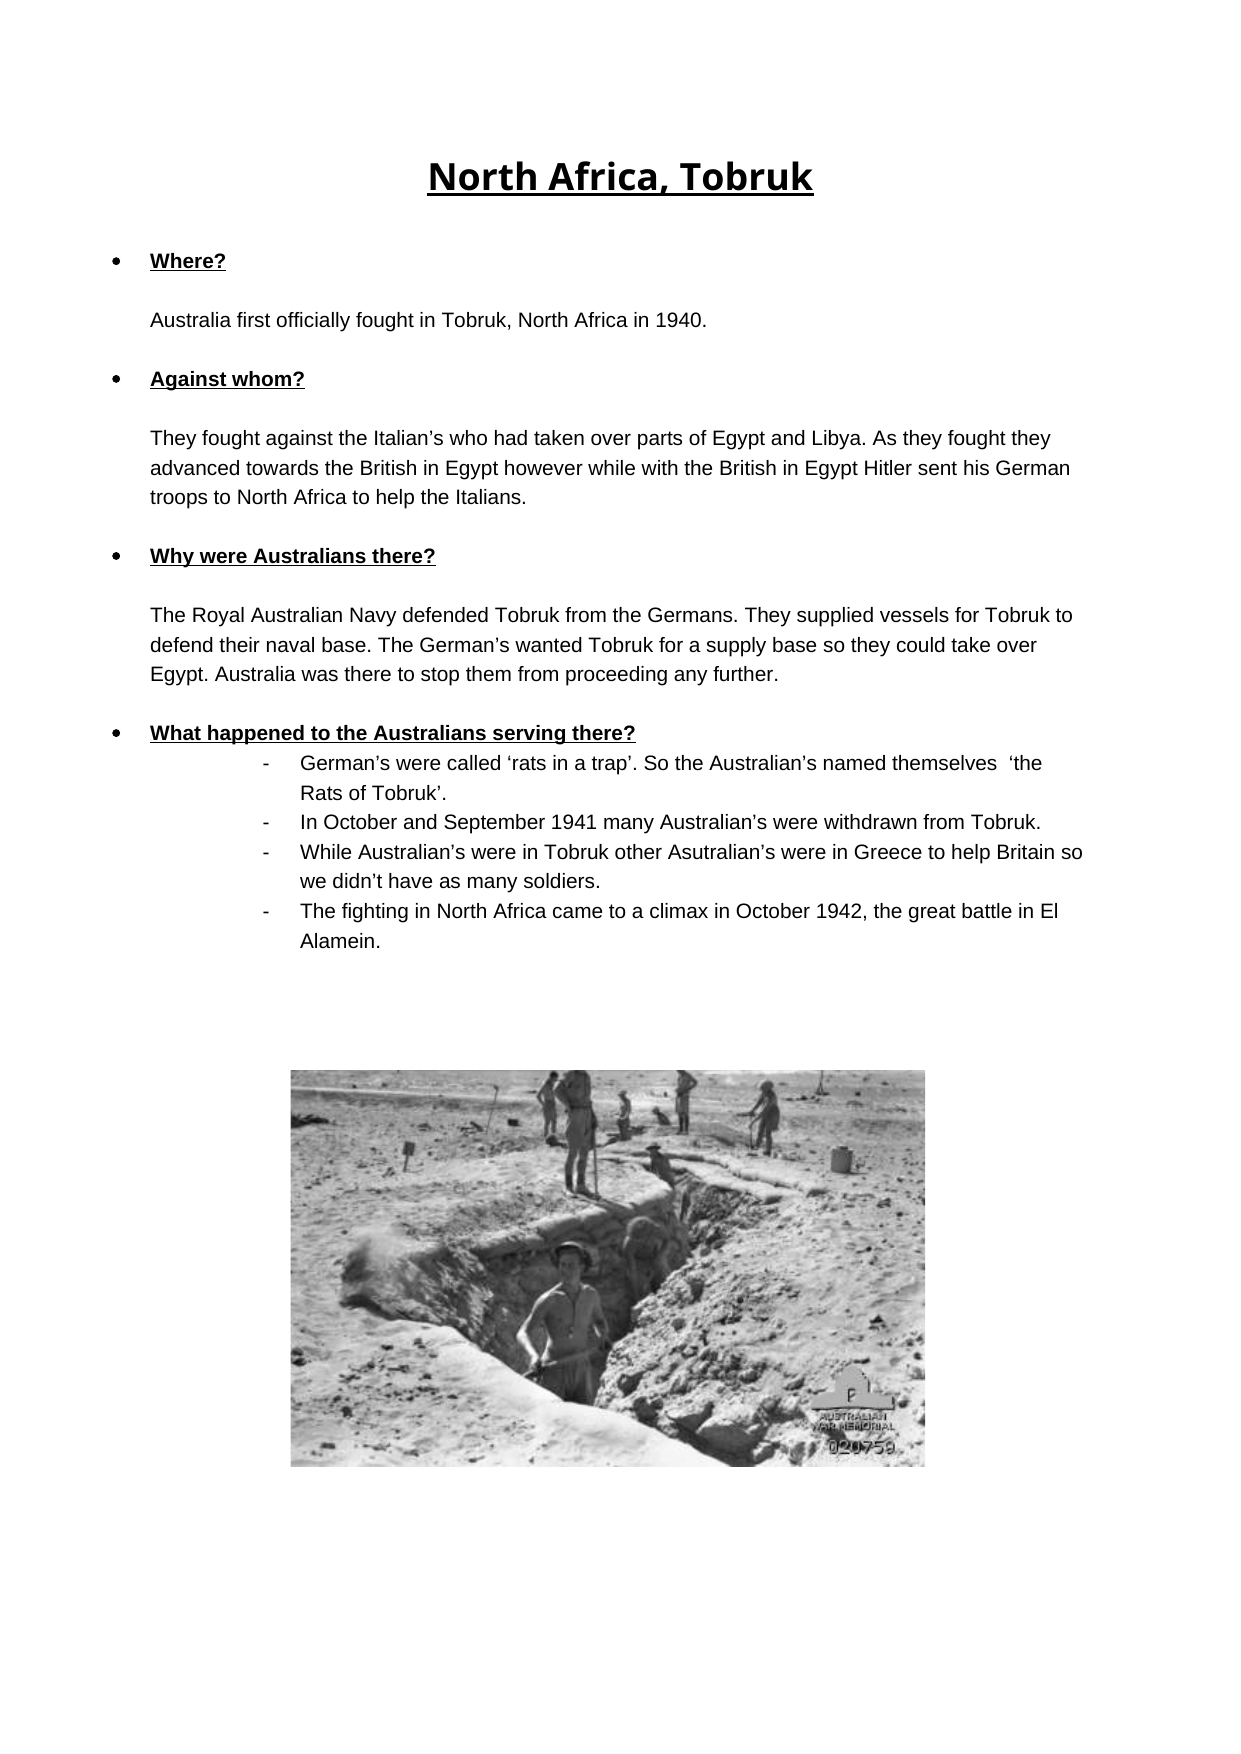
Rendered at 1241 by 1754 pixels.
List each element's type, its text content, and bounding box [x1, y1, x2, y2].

picture [290, 1070, 926, 1467]
list What happened to the Australians serving there? [112, 715, 1090, 745]
list In October and September 1941 many Australian’s were withdrawn from Tobruk. [262, 804, 1090, 834]
text North Africa, Tobruk [150, 150, 1090, 201]
list Why were Australians there? [112, 538, 1090, 568]
list Where? [112, 249, 1090, 273]
list Against whom? [112, 361, 1090, 391]
list While Australian’s were in Tobruk other Asutralian’s were in Greece to help Britain so we didn’t have as many soldiers. [262, 834, 1090, 893]
text Australia first officially fought in Tobruk, North Africa in 1940. [150, 302, 1090, 332]
list German’s were called ‘rats in a trap’. So the Australian’s named themselves ‘the [262, 745, 1090, 774]
list The fighting in North Africa came to a climax in October 1942, the great battle in El Alamein. [262, 893, 1090, 953]
list Rats of Tobruk’. [300, 774, 1090, 804]
text The Royal Australian Navy defended Tobruk from the Germans. They supplied vessels for Tobruk to defend their naval base. The German’s wanted Tobruk for a supply base so they could take over Egypt. Australia was there to stop them from proceeding any further. [150, 597, 1090, 686]
text They fought against the Italian’s who had taken over parts of Egypt and Libya. As they fought they advanced towards the British in Egypt however while with the British in Egypt Hitler sent his German troops to North Africa to help the Italians. [150, 420, 1090, 509]
